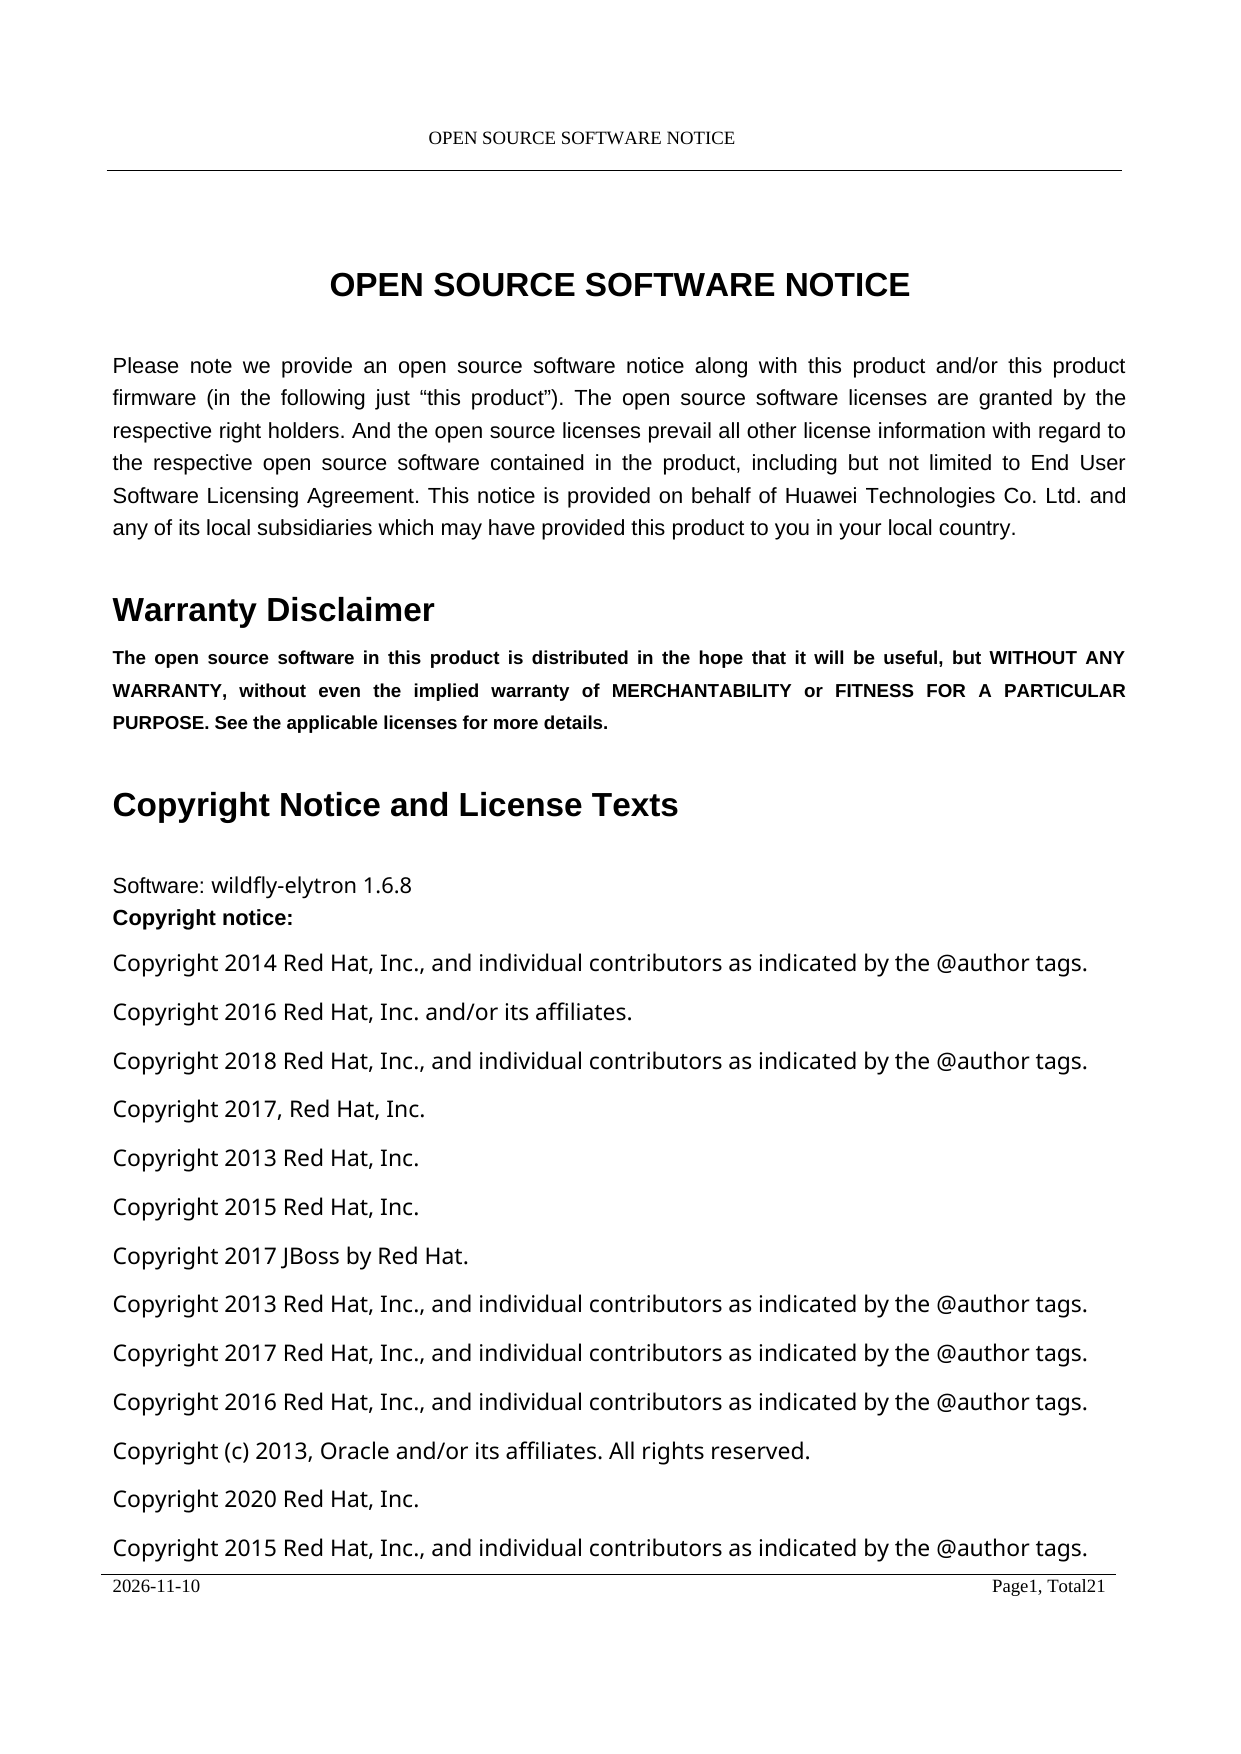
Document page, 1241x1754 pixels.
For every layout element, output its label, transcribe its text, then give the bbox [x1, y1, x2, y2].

text Copyright 2014 Red Hat, Inc., and individual contributors as indicated by the @author tags. Copyright 2016 Red Hat, Inc. and/or its affiliates. Copyright 2018 Red Hat, Inc., and individual contributors as indicated by the @author tags. Copyright 2017, Red Hat, Inc. Copyright 2013 Red Hat, Inc. Copyright 2015 Red Hat, Inc. Copyright 2017 JBoss by Red Hat. Copyright 2013 Red Hat, Inc., and individual contributors as indicated by the @author tags. Copyright 2017 Red Hat, Inc., and individual contributors as indicated by the @author tags. Copyright 2016 Red Hat, Inc., and individual contributors as indicated by the @author tags. Copyright (c) 2013, Oracle and/or its affiliates. All rights reserved. Copyright 2020 Red Hat, Inc. Copyright 2015 Red Hat, Inc., and individual contributors as indicated by the @author tags. [112, 947, 1128, 1564]
text OPEN SOURCE SOFTWARE NOTICE [112, 251, 1128, 316]
text The open source software in this product is distributed in the hope that it will be useful, but WITHOUT ANY WARRANTY, without even the implied warranty of MERCHANTABILITY or FITNESS FOR A PARTICULAR PURPOSE. See the applicable licenses for more details. [112, 641, 1128, 739]
text Software: wildfly-elytron 1.6.8 [112, 869, 1128, 901]
text Warranty Disclaimer [112, 576, 1128, 641]
text Copyright notice: [112, 901, 1128, 934]
text Please note we provide an open source software notice along with this product and/or this product firmware (in the following just “this product”). The open source software licenses are granted by the respective right holders. And the open source licenses prevail all other license information with regard to the respective open source software contained in the product, including but not limited to End User Software Licensing Agreement. This notice is provided on behalf of Huawei Technologies Co. Ltd. and any of its local subsidiaries which may have provided this product to you in your local country. [112, 349, 1128, 544]
text Copyright Notice and License Texts [112, 771, 1128, 836]
